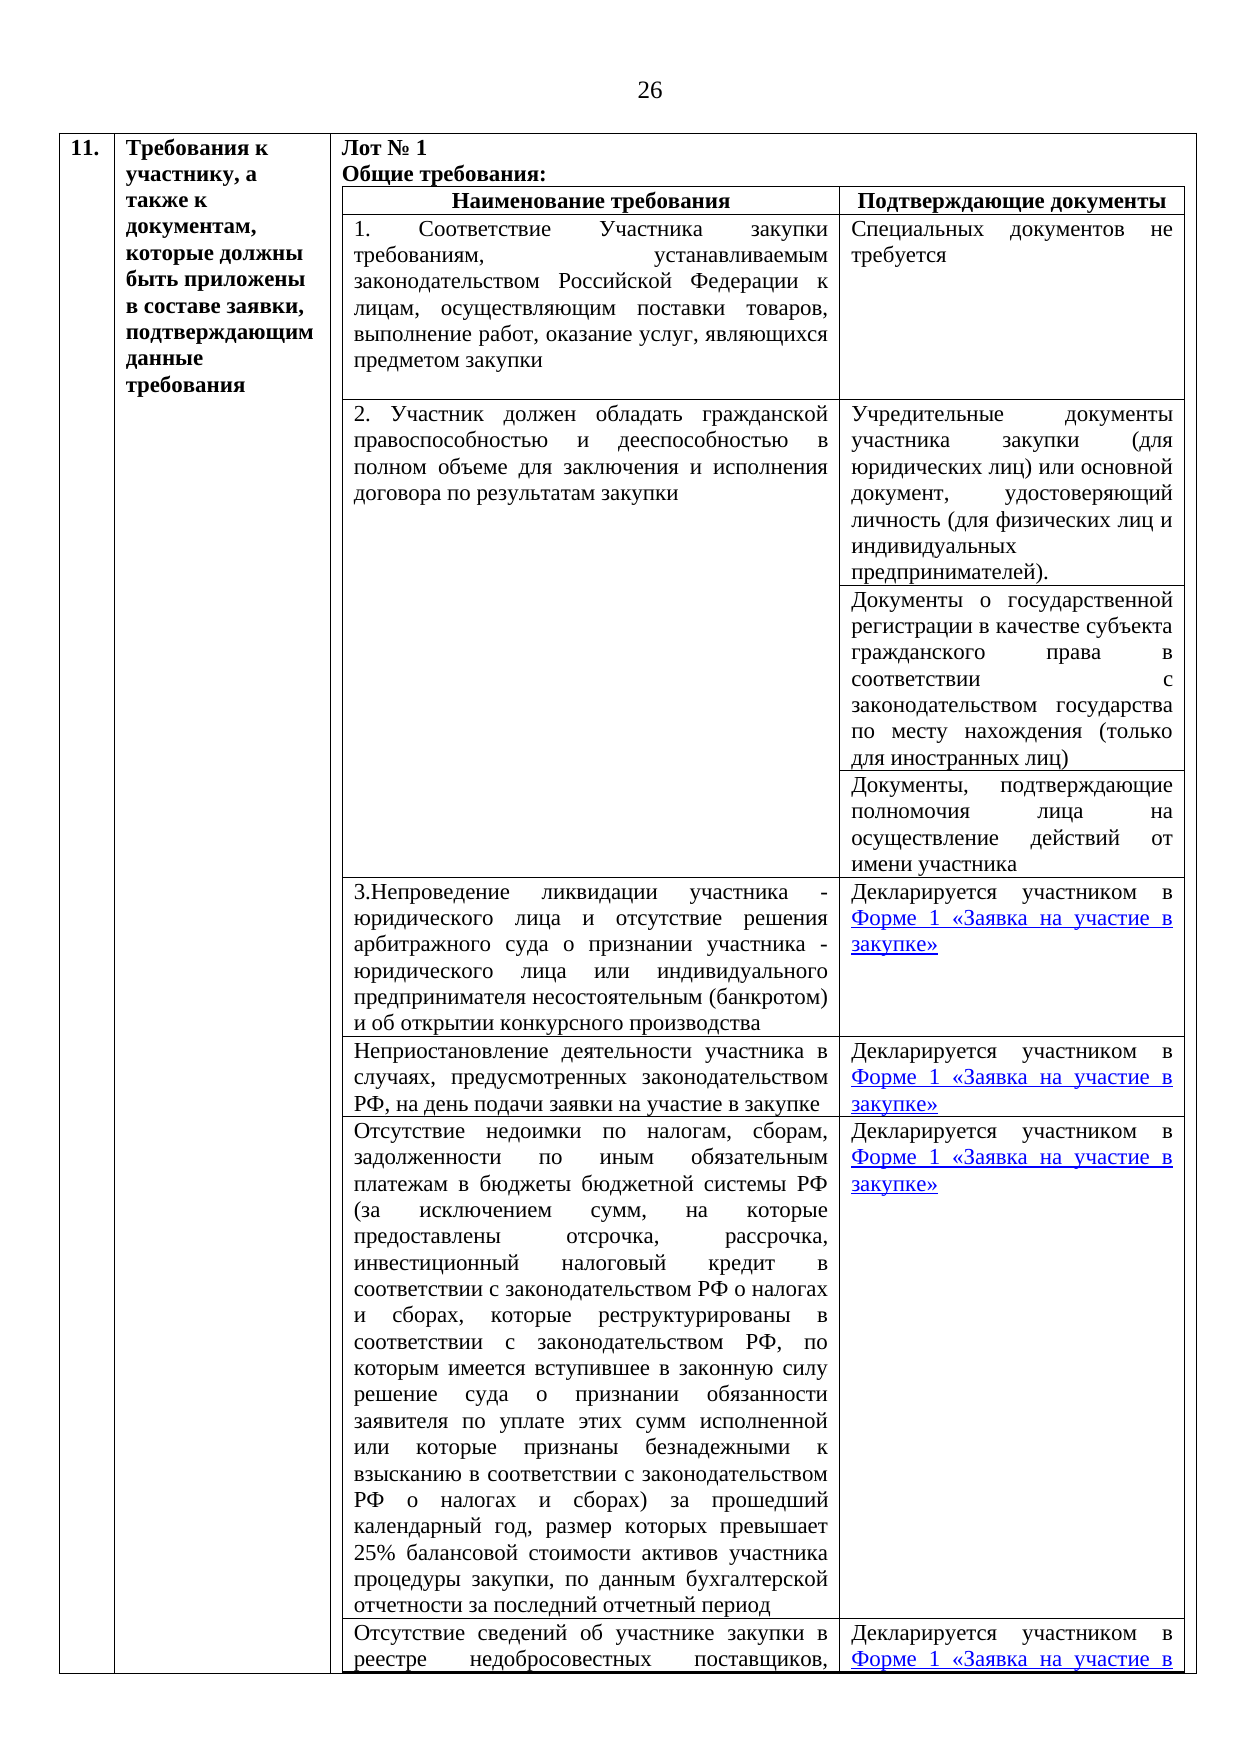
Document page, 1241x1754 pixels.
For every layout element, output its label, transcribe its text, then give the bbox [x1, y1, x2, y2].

table_cell [60, 134, 114, 1672]
table_cell Лот № 1 Общие требования: Дополнительные требования: Специальные требования: [331, 134, 1196, 1672]
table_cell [115, 134, 330, 1672]
